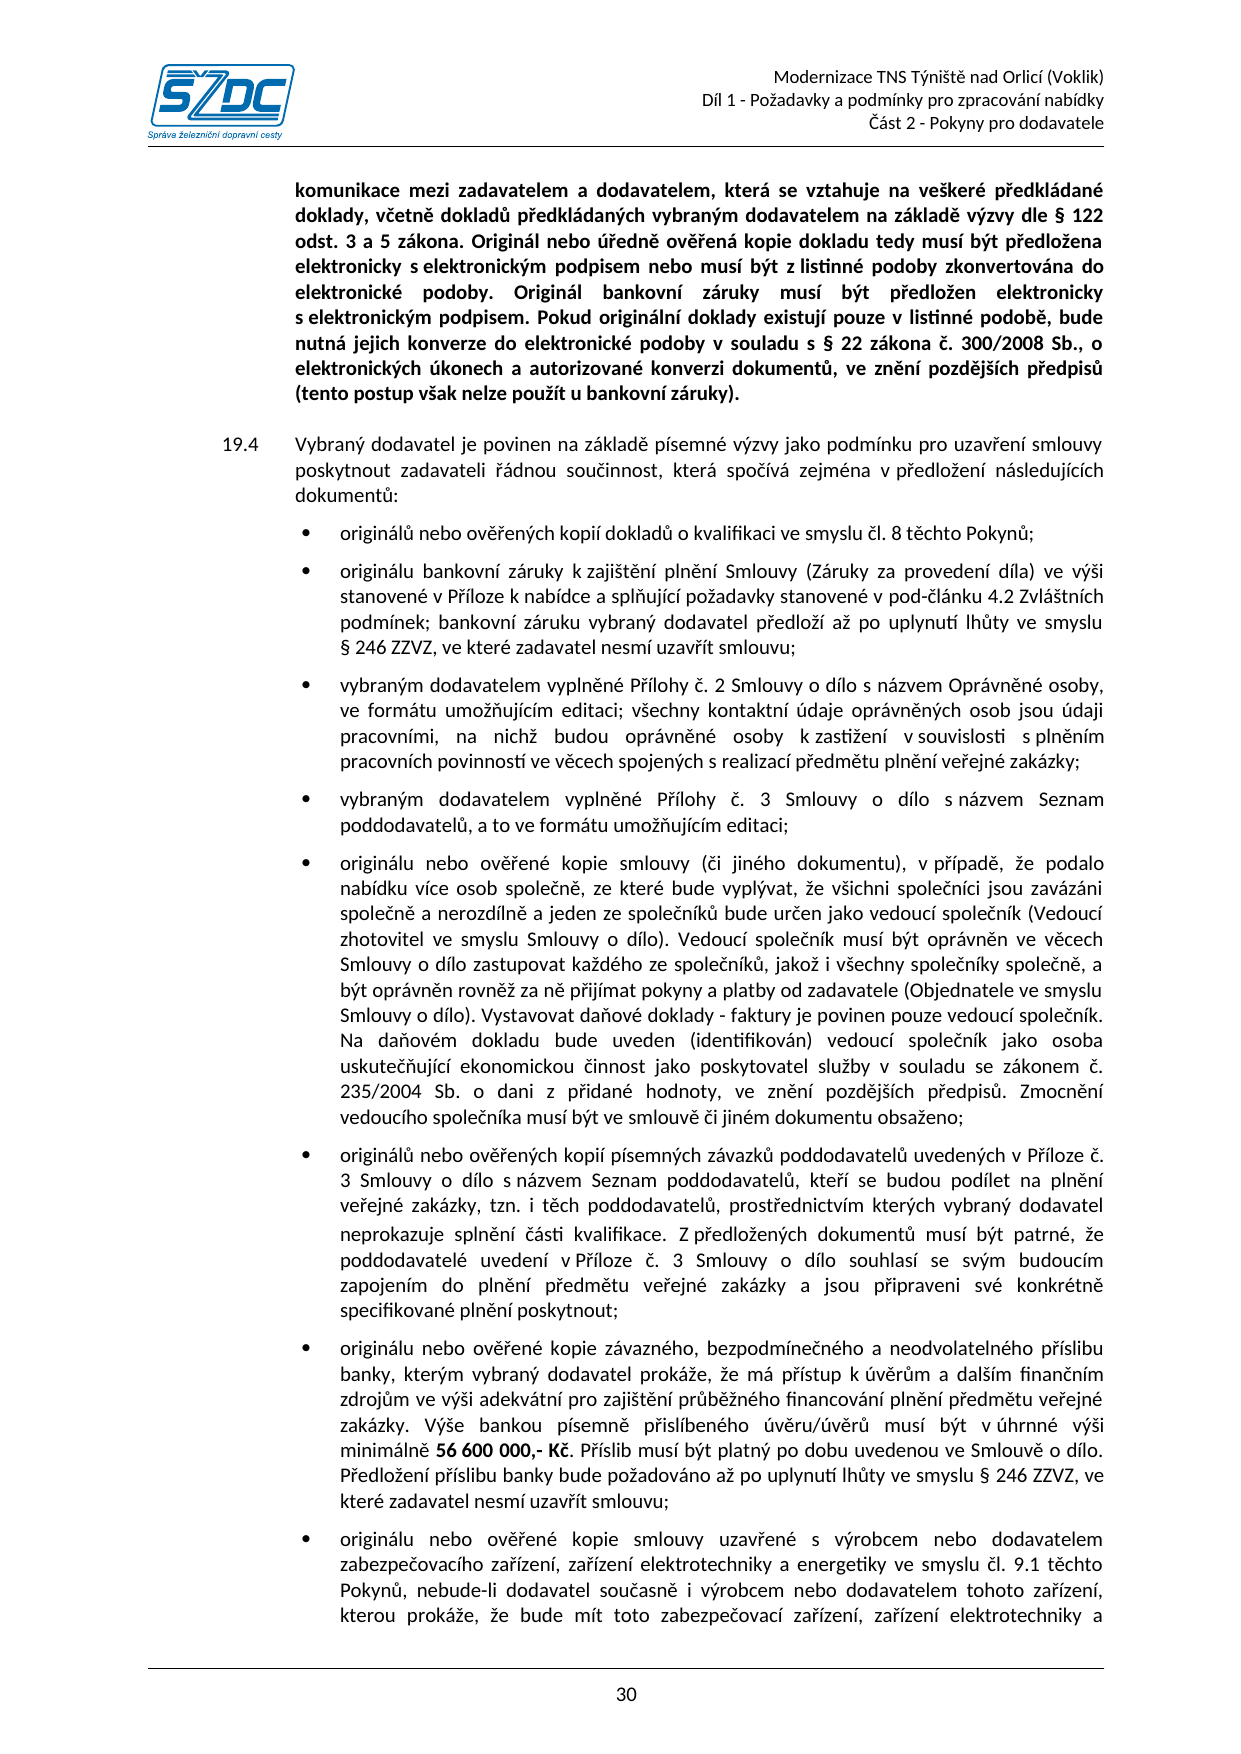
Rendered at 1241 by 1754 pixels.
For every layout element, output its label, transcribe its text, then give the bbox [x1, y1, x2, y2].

list originálu nebo ověřené kopie závazného, bezpodmínečného a neodvolatelného příslibu banky, kterým vybraný dodavatel prokáže, že má přístup k úvěrům a dalším finančním zdrojům ve výši adekvátní pro zajištění průběžného financování plnění předmětu veřejné zakázky. Výše bankou písemně přislíbeného úvěru/úvěrů musí být v úhrnné výši minimálně 56 600 000,- Kč. Příslib musí být platný po dobu uvedenou ve Smlouvě o dílo. Předložení příslibu banky bude požadováno až po uplynutí lhůty ve smyslu § 246 ZZVZ, ve které zadavatel nesmí uzavřít smlouvu; [302, 1336, 1104, 1513]
list vybraným dodavatelem vyplněné Přílohy č. 2 Smlouvy o dílo s názvem Oprávněné osoby, ve formátu umožňujícím editaci; všechny kontaktní údaje oprávněných osob jsou údaji pracovními, na nichž budou oprávněné osoby k zastižení v souvislosti s plněním pracovních povinností ve věcech spojených s realizací předmětu plnění veřejné zakázky; [302, 672, 1104, 774]
list originálu bankovní záruky k zajištění plnění Smlouvy (Záruky za provedení díla) ve výši stanovené v Příloze k nabídce a splňující požadavky stanovené v pod-článku 4.2 Zvláštních podmínek; bankovní záruku vybraný dodavatel předloží až po uplynutí lhůty ve smyslu § 246 ZZVZ, ve které zadavatel nesmí uzavřít smlouvu; [302, 558, 1104, 660]
list Vybraný dodavatel je povinen na základě písemné výzvy jako podmínku pro uzavření smlouvy poskytnout zadavateli řádnou součinnost, která spočívá zejména v předložení následujících dokumentů: [222, 431, 1104, 508]
list originálů nebo ověřených kopií písemných závazků poddodavatelů uvedených v Příloze č. 3 Smlouvy o dílo s názvem Seznam poddodavatelů, kteří se budou podílet na plnění veřejné zakázky, tzn. i těch poddodavatelů, prostřednictvím kterých vybraný dodavatel neprokazuje splnění části kvalifikace. Z předložených dokumentů musí být patrné, že poddodavatelé uvedení v Příloze č. 3 Smlouvy o dílo souhlasí se svým budoucím zapojením do plnění předmětu veřejné zakázky a jsou připraveni své konkrétně specifikované plnění poskytnout; [302, 1142, 1104, 1323]
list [302, 1526, 1104, 1628]
list vybraným dodavatelem vyplněné Přílohy č. 3 Smlouvy o dílo s názvem Seznam poddodavatelů, a to ve formátu umožňujícím editaci; [302, 786, 1104, 837]
list originálů nebo ověřených kopií dokladů o kvalifikaci ve smyslu čl. 8 těchto Pokynů; [302, 520, 1104, 546]
list originálu nebo ověřené kopie smlouvy (či jiného dokumentu), v případě, že podalo nabídku více osob společně, ze které bude vyplývat, že všichni společníci jsou zavázáni společně a nerozdílně a jeden ze společníků bude určen jako vedoucí společník (Vedoucí zhotovitel ve smyslu Smlouvy o dílo). Vedoucí společník musí být oprávněn ve věcech Smlouvy o dílo zastupovat každého ze společníků, jakož i všechny společníky společně, a být oprávněn rovněž za ně přijímat pokyny a platby od zadavatele (Objednatele ve smyslu Smlouvy o dílo). Vystavovat daňové doklady - faktury je povinen pouze vedoucí společník. Na daňovém dokladu bude uveden (identifikován) vedoucí společník jako osoba uskutečňující ekonomickou činnost jako poskytovatel služby v souladu se zákonem č. 235/2004 Sb. o dani z přidané hodnoty, ve znění pozdějších předpisů. Zmocnění vedoucího společníka musí být ve smlouvě či jiném dokumentu obsaženo; [302, 850, 1104, 1129]
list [222, 177, 1104, 406]
